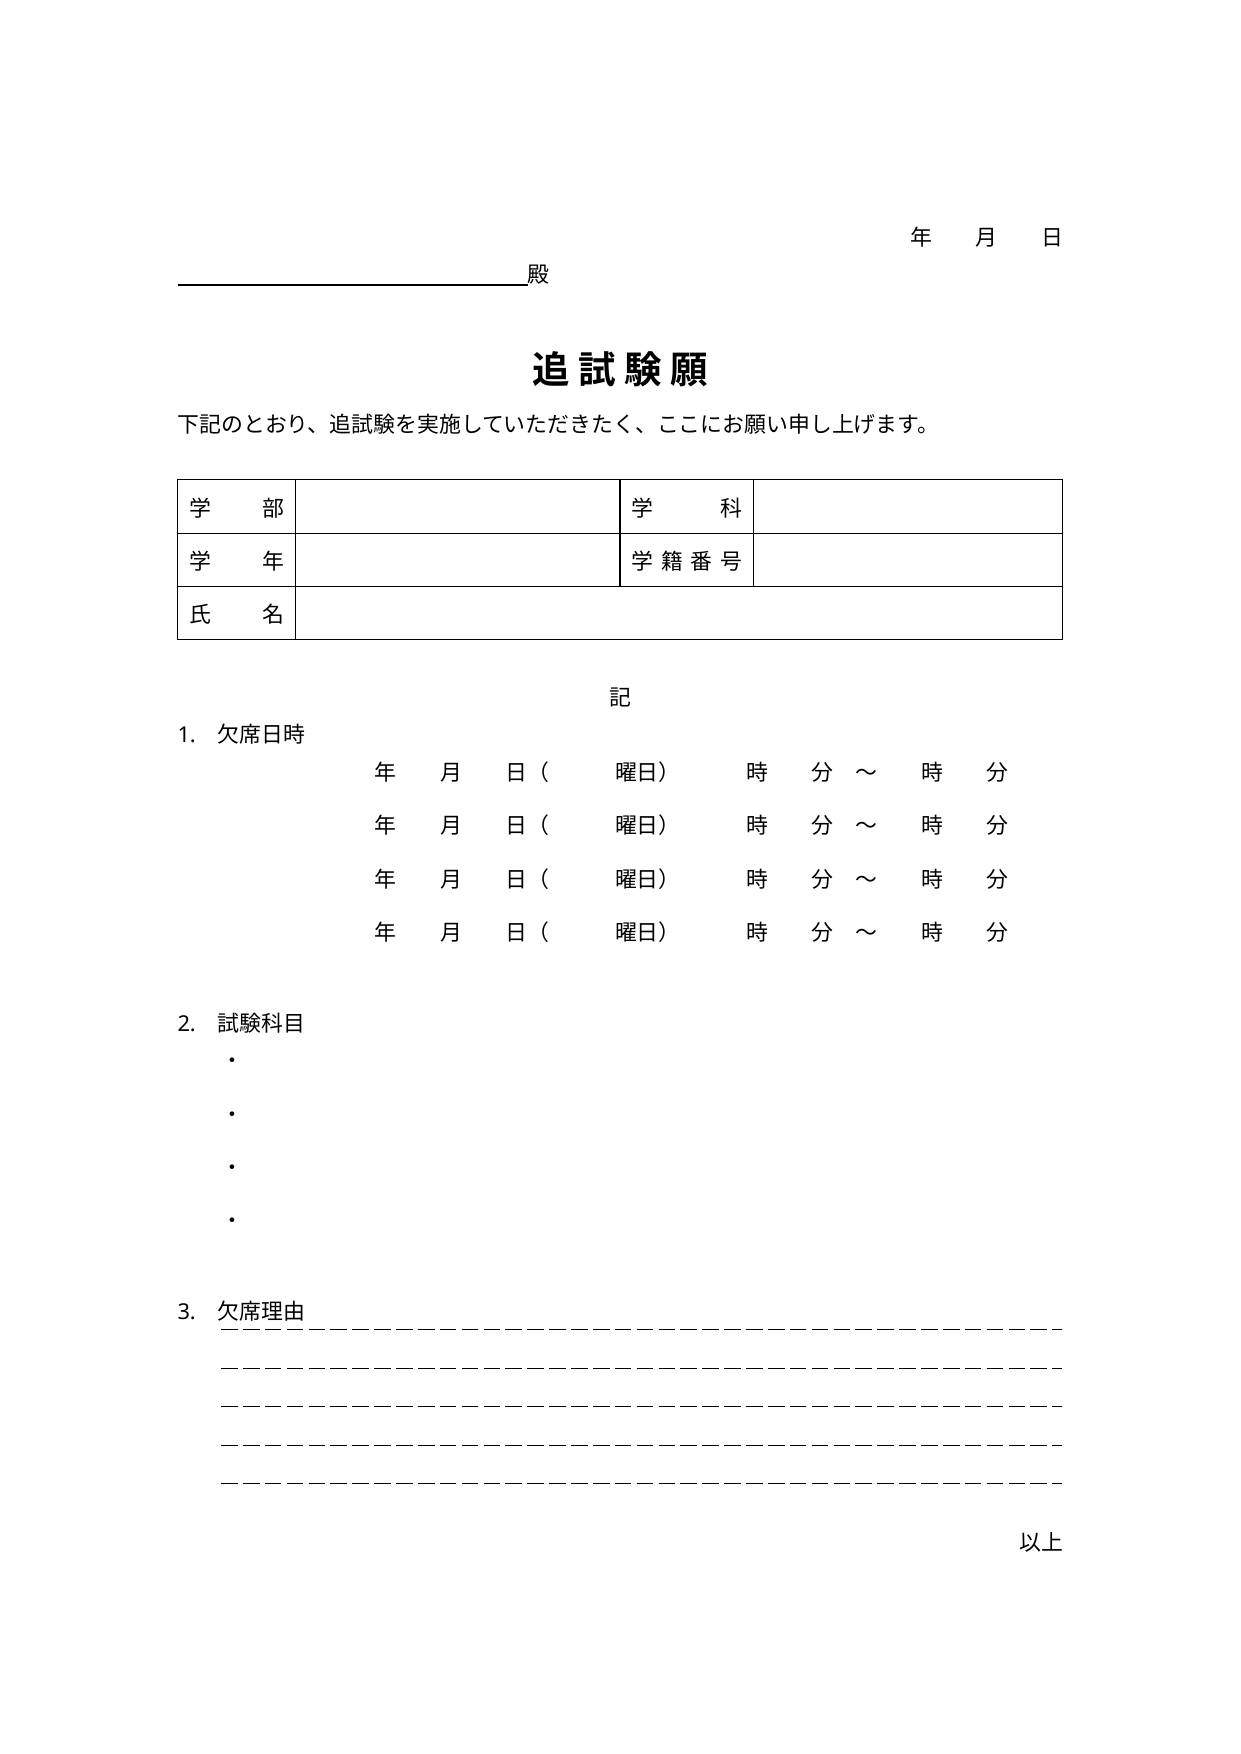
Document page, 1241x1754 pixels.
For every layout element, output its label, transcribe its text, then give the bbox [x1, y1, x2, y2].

table_cell 氏名 [178, 587, 295, 639]
table_header [754, 480, 1062, 532]
text 年 月 日 [177, 217, 1063, 254]
table_cell [221, 1368, 1062, 1406]
text 年 月 日（ 曜日） 時 分 ～ 時 分 [177, 752, 1063, 790]
table_cell [221, 1406, 1062, 1444]
text 以上 [177, 1522, 1063, 1559]
table_cell 学年 [178, 534, 295, 586]
text 3. 欠席理由 [177, 1291, 1063, 1329]
text 年 月 日（ 曜日） 時 分 ～ 時 分 [177, 912, 1063, 950]
text ・ [177, 1094, 1063, 1131]
text 追 試 験 願 [177, 329, 1063, 404]
text ・ [177, 1201, 1063, 1238]
text 年 月 日（ 曜日） 時 分 ～ 時 分 [177, 859, 1063, 896]
text 2. 試験科目 [177, 1003, 1063, 1041]
table_header 学部 [178, 480, 295, 532]
text 下記のとおり、追試験を実施していただきたく、ここにお願い申し上げます。 [177, 404, 1063, 442]
text 殿 [177, 254, 1063, 292]
subtitle 記 [177, 677, 1063, 715]
table_header [221, 1329, 1062, 1367]
table_cell [754, 534, 1062, 586]
text 1. 欠席日時 [177, 715, 1063, 752]
text ・ [177, 1041, 1063, 1078]
table_cell [296, 587, 1062, 639]
table_cell [296, 534, 619, 586]
text 年 月 日（ 曜日） 時 分 ～ 時 分 [177, 806, 1063, 843]
table_header [296, 480, 619, 532]
table_header 学科 [621, 480, 753, 532]
table_cell 学籍番号 [621, 534, 753, 586]
text ・ [177, 1147, 1063, 1185]
table_cell [221, 1445, 1062, 1483]
